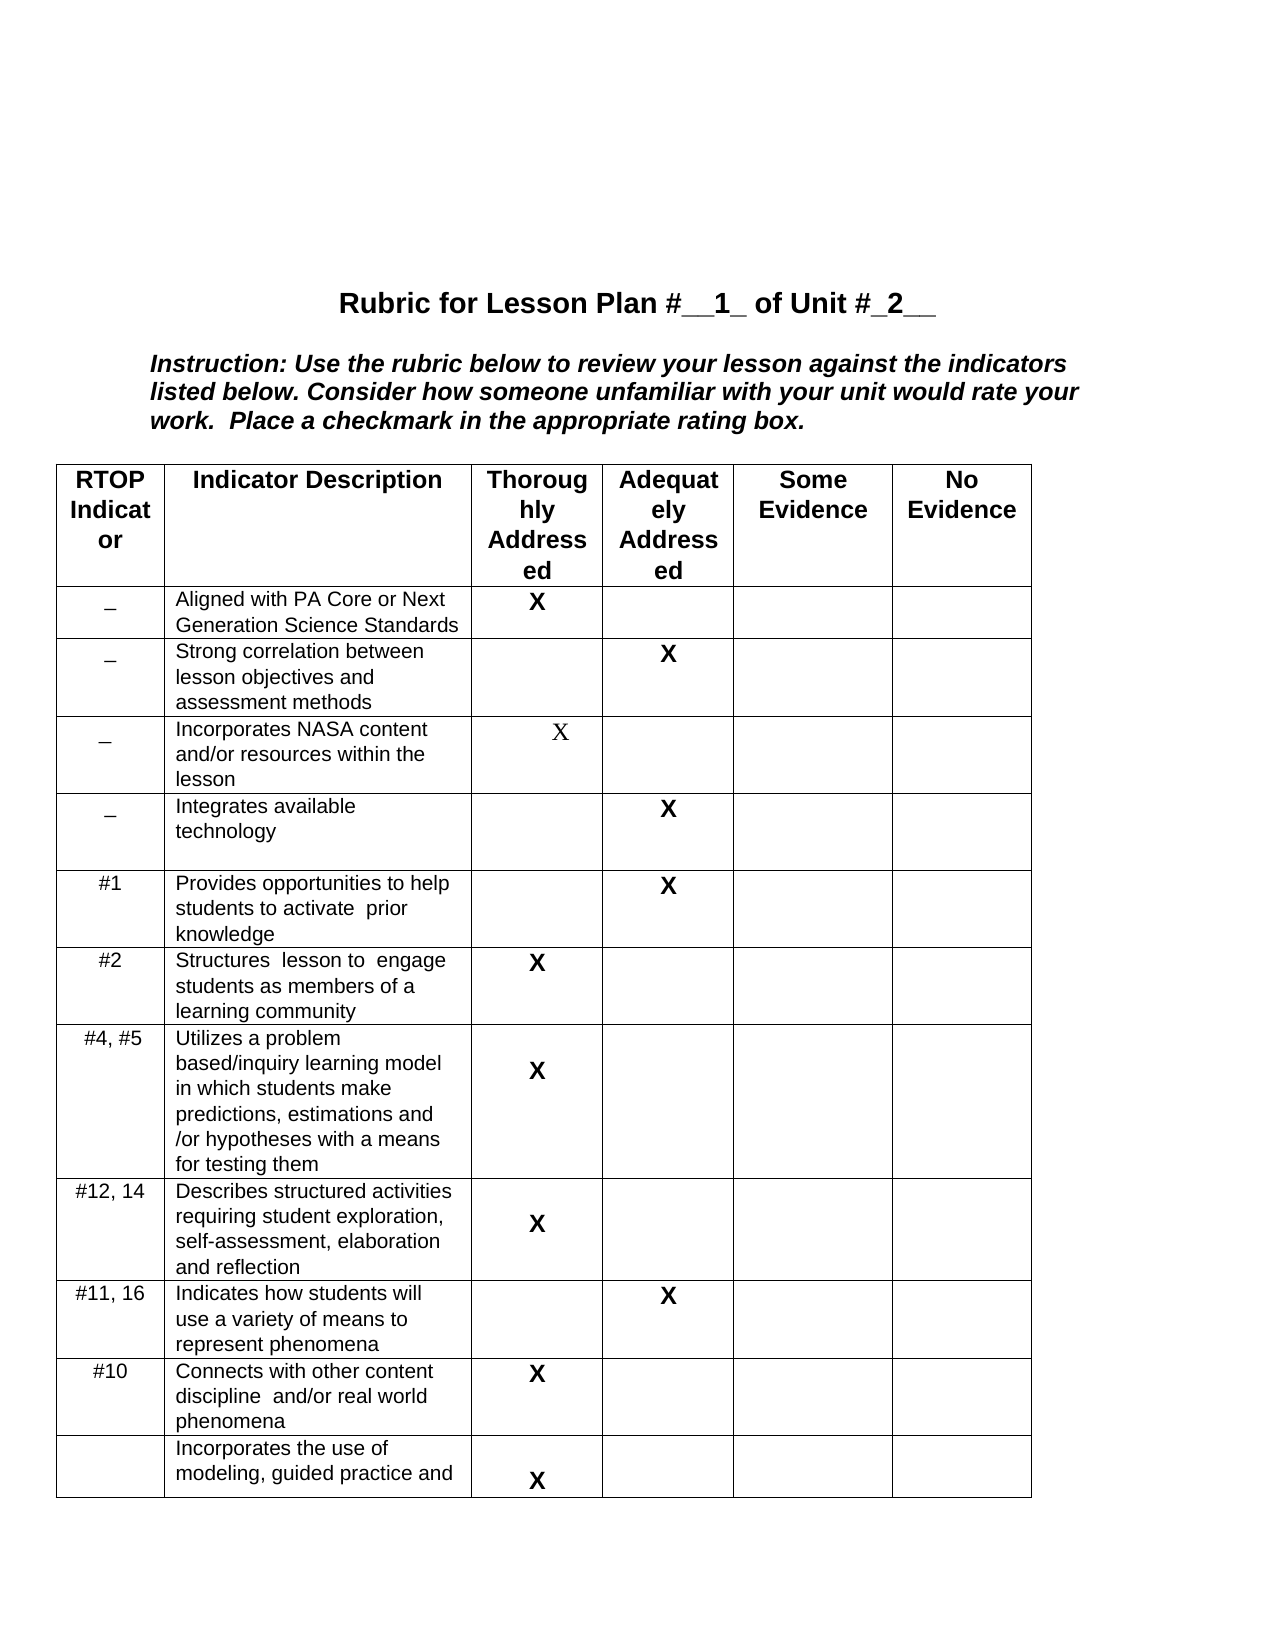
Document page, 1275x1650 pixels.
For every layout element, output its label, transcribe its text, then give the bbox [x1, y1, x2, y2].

table_cell #11, 16 [57, 1281, 164, 1357]
table_cell [472, 794, 602, 870]
table_cell Indicates how students will use a variety of means to represent phenomena [165, 1281, 471, 1357]
table_cell #2 [57, 948, 164, 1024]
table_cell X [472, 1025, 602, 1178]
table_cell [603, 1359, 733, 1435]
table_cell _ [57, 794, 164, 870]
table_cell [734, 871, 892, 947]
table_cell Structures lesson to engage students as members of a learning community [165, 948, 471, 1024]
table_cell [57, 1436, 164, 1497]
table_cell [603, 717, 733, 793]
table_cell [893, 1025, 1031, 1178]
table_cell [893, 1436, 1031, 1497]
text Rubric for Lesson Plan #__1_ of Unit #_2__ [150, 286, 1125, 320]
table_cell [893, 948, 1031, 1024]
table_cell [893, 717, 1031, 793]
table_cell X [472, 587, 602, 638]
table_cell _ [57, 639, 164, 716]
table_cell [734, 587, 892, 638]
table_cell [472, 639, 602, 716]
table_cell X [603, 1281, 733, 1357]
table_cell [734, 948, 892, 1024]
table_cell [893, 871, 1031, 947]
table_cell [734, 717, 892, 793]
table_header Adequately Addressed [603, 465, 733, 586]
table_cell Describes structured activities requiring student exploration, self-assessment, elaboration and reflection [165, 1179, 471, 1280]
table_cell [734, 1359, 892, 1435]
table_cell #12, 14 [57, 1179, 164, 1280]
table_cell X [472, 948, 602, 1024]
table_header Some Evidence [734, 465, 892, 586]
table_header Indicator Description [165, 465, 471, 586]
table_cell X [603, 639, 733, 716]
table_cell Provides opportunities to help students to activate prior knowledge [165, 871, 471, 947]
table_cell Strong correlation between lesson objectives and assessment methods [165, 639, 471, 716]
table_cell [603, 1179, 733, 1280]
table_cell [734, 1281, 892, 1357]
table_cell Incorporates NASA content and/or resources within the lesson [165, 717, 471, 793]
table_header Thoroughly Addressed [472, 465, 602, 586]
table_cell [893, 1281, 1031, 1357]
table_cell [734, 1179, 892, 1280]
table_cell [893, 1179, 1031, 1280]
table_cell Connects with other content discipline and/or real world phenomena [165, 1359, 471, 1435]
table_cell #4, #5 [57, 1025, 164, 1178]
table_cell [893, 794, 1031, 870]
table_header RTOP Indicator [57, 465, 164, 586]
table_cell X [603, 794, 733, 870]
table_cell X [472, 1436, 602, 1497]
table_cell Utilizes a problem based/inquiry learning model in which students make predictions, estimations and /or hypotheses with a means for testing them [165, 1025, 471, 1178]
table_cell X [472, 1359, 602, 1435]
table_cell #10 [57, 1359, 164, 1435]
table_cell [734, 794, 892, 870]
table_header No Evidence [893, 465, 1031, 586]
table_cell [734, 639, 892, 716]
table_cell [472, 1281, 602, 1357]
table_cell [603, 1436, 733, 1497]
table_cell _ [57, 587, 164, 638]
table_cell Integrates available technology [165, 794, 471, 870]
table_cell X [603, 871, 733, 947]
table_cell X [472, 1179, 602, 1280]
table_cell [165, 1436, 471, 1497]
table_cell [893, 639, 1031, 716]
table_cell [603, 587, 733, 638]
table_cell [734, 1436, 892, 1497]
table_cell #1 [57, 871, 164, 947]
table_cell [603, 1025, 733, 1178]
table_cell [893, 1359, 1031, 1435]
table_cell [603, 948, 733, 1024]
table_cell Aligned with PA Core or Next Generation Science Standards [165, 587, 471, 638]
table_cell [472, 871, 602, 947]
text Instruction: Use the rubric below to review your lesson against the indicators listed below. Consider how someone unfamiliar with your unit would rate your work. Place a checkmark in the appropriate rating box. [150, 348, 1125, 435]
table_cell X [472, 717, 602, 793]
table_cell [893, 587, 1031, 638]
table_cell [734, 1025, 892, 1178]
table_cell _ [57, 717, 164, 793]
